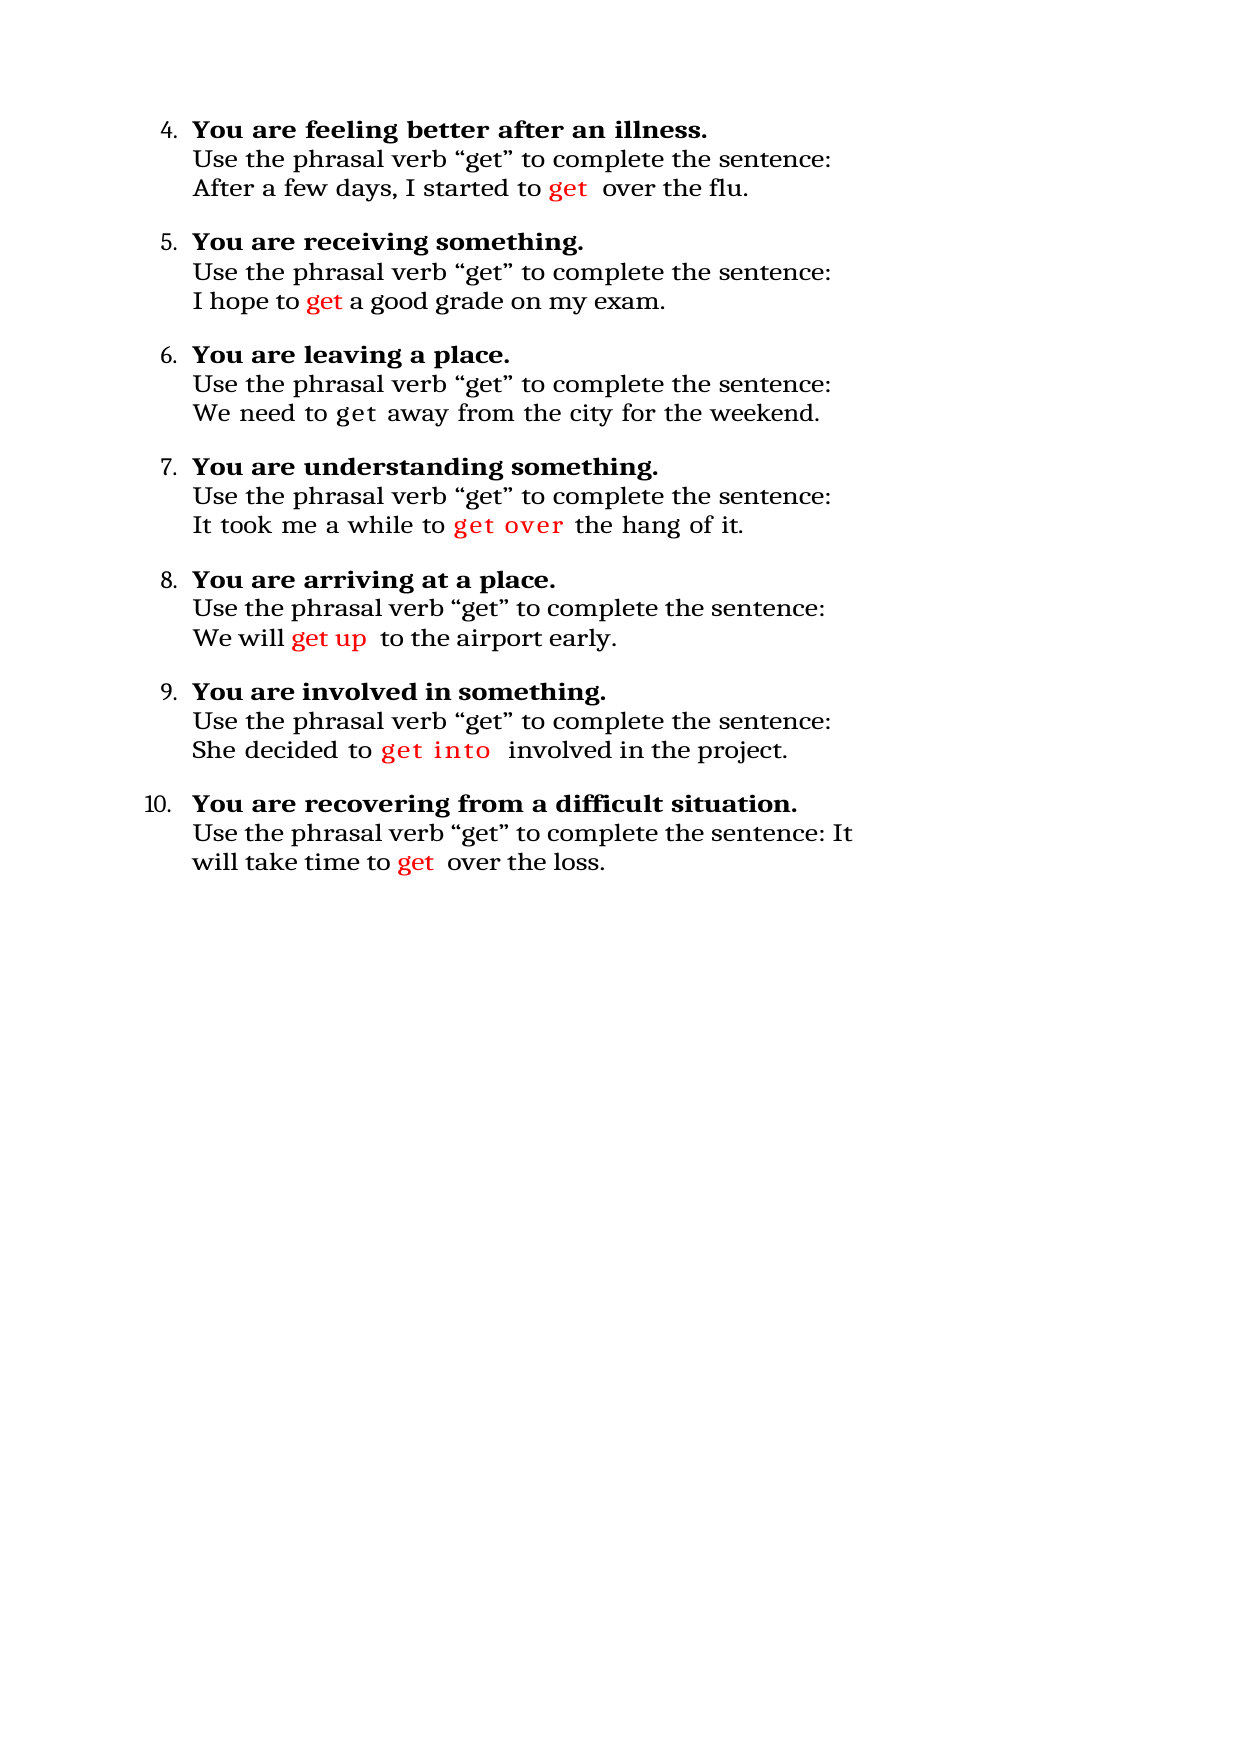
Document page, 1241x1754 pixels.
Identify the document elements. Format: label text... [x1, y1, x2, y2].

text Use the phrasal verb “get” to complete the sentence: [192, 257, 1119, 286]
text Use the phrasal verb “get” to complete the sentence: It will take time to get over the loss. [192, 819, 868, 877]
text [192, 144, 1119, 173]
text She decided to get into involved in the project. [192, 735, 1119, 764]
subtitle You are feeling better after an illness. [160, 115, 1119, 144]
subtitle You are understanding something. [160, 452, 1119, 482]
text After a few days, I started to get over the flu. [192, 173, 1119, 202]
text Use the phrasal verb “get” to complete the sentence: [192, 369, 1119, 398]
subtitle You are involved in something. [160, 677, 1119, 706]
subtitle You are recovering from a difficult situation. [144, 789, 1119, 819]
text We need to get away from the city for the weekend. [192, 398, 1119, 427]
text It took me a while to get over the hang of it. [192, 511, 1119, 540]
text Use the phrasal verb “get” to complete the sentence: We will get up to the airport early. [192, 594, 868, 652]
subtitle You are arriving at a place. [160, 565, 1119, 594]
text Use the phrasal verb “get” to complete the sentence: [192, 706, 1119, 735]
text I hope to get a good grade on my exam. [192, 286, 1119, 315]
subtitle You are leaving a place. [160, 340, 1119, 369]
subtitle You are receiving something. [160, 227, 1119, 257]
text Use the phrasal verb “get” to complete the sentence: [192, 482, 1119, 511]
